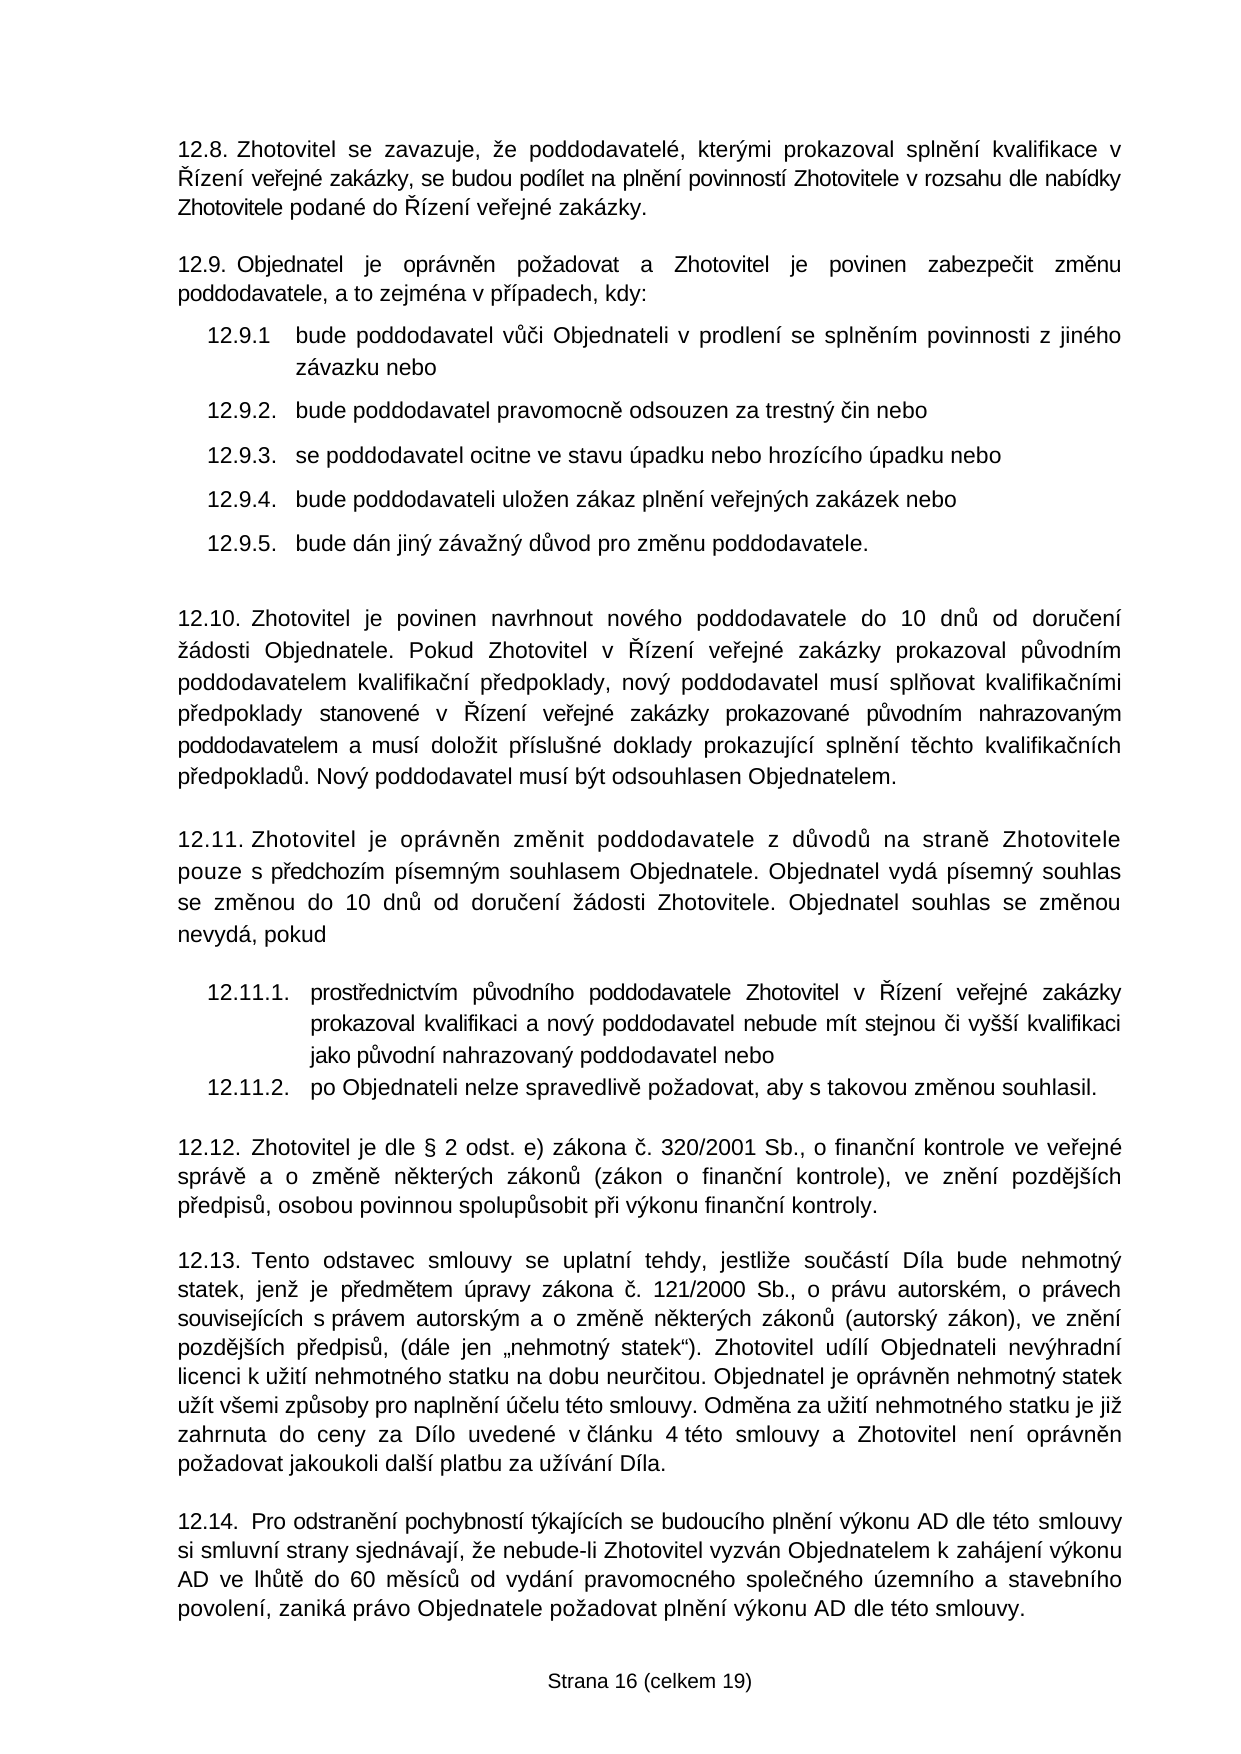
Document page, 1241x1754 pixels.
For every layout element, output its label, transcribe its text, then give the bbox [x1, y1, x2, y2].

list Zhotovitel je povinen navrhnout nového poddodavatele do 10 dnů od doručení žádosti Objednatele. Pokud Zhotovitel v Řízení veřejné zakázky prokazoval původním poddodavatelem kvalifikační předpoklady, nový poddodavatel musí splňovat kvalifikačními předpoklady stanovené v Řízení veřejné zakázky prokazované původním nahrazovaným poddodavatelem a musí doložit příslušné doklady prokazující splnění těchto kvalifikačních předpokladů. Nový poddodavatel musí být odsouhlasen Objednatelem. [177, 605, 1122, 789]
list Zhotovitel se zavazuje, že poddodavatelé, kterými prokazoval splnění kvalifikace v Řízení veřejné zakázky, se budou podílet na plnění povinností Zhotovitele v rozsahu dle nabídky Zhotovitele podané do Řízení veřejné zakázky. [177, 136, 1122, 220]
text 12.11.1. prostřednictvím původního poddodavatele Zhotovitel v Řízení veřejné zakázky prokazoval kvalifikaci a nový poddodavatel nebude mít stejnou či vyšší kvalifikaci jako původní nahrazovaný poddodavatel nebo [207, 979, 1122, 1068]
text 12.9.3. se poddodavatel ocitne ve stavu úpadku nebo hrozícího úpadku nebo [207, 442, 1122, 468]
list Zhotovitel je oprávněn změnit poddodavatele z důvodů na straně Zhotovitele pouze s předchozím písemným souhlasem Objednatele. Objednatel vydá písemný souhlas se změnou do 10 dnů od doručení žádosti Zhotovitele. Objednatel souhlas se změnou nevydá, pokud [177, 826, 1122, 947]
text 12.9.5. bude dán jiný závažný důvod pro změnu poddodavatele. [207, 530, 1122, 556]
text 12.9.1 bude poddodavatel vůči Objednateli v prodlení se splněním povinnosti z jiného závazku nebo [207, 322, 1122, 380]
text 12.9.4. bude poddodavateli uložen zákaz plnění veřejných zakázek nebo [207, 486, 1122, 512]
list Zhotovitel je dle § 2 odst. e) zákona č. 320/2001 Sb., o finanční kontrole ve veřejné správě a o změně některých zákonů (zákon o finanční kontrole), ve znění pozdějších předpisů, osobou povinnou spolupůsobit při výkonu finanční kontroly. [177, 1134, 1122, 1218]
list Pro odstranění pochybností týkajících se budoucího plnění výkonu AD dle této smlouvy si smluvní strany sjednávají, že nebude-li Zhotovitel vyzván Objednatelem k zahájení výkonu AD ve lhůtě do 60 měsíců od vydání pravomocného společného územního a stavebního povolení, zaniká právo Objednatele požadovat plnění výkonu AD dle této smlouvy. [177, 1508, 1122, 1621]
list Objednatel je oprávněn požadovat a Zhotovitel je povinen zabezpečit změnu poddodavatele, a to zejména v případech, kdy: [177, 251, 1122, 307]
text 12.9.2. bude poddodavatel pravomocně odsouzen za trestný čin nebo [207, 397, 1122, 424]
list Tento odstavec smlouvy se uplatní tehdy, jestliže součástí Díla bude nehmotný statek, jenž je předmětem úpravy zákona č. 121/2000 Sb., o právu autorském, o právech souvisejících s právem autorským a o změně některých zákonů (autorský zákon), ve znění pozdějších předpisů, (dále jen „nehmotný statek“). Zhotovitel udílí Objednateli nevýhradní licenci k užití nehmotného statku na dobu neurčitou. Objednatel je oprávněn nehmotný statek užít všemi způsoby pro naplnění účelu této smlouvy. Odměna za užití nehmotného statku je již zahrnuta do ceny za Dílo uvedené v článku 4 této smlouvy a Zhotovitel není oprávněn požadovat jakoukoli další platbu za užívání Díla. [177, 1247, 1122, 1476]
text 12.11.2. po Objednateli nelze spravedlivě požadovat, aby s takovou změnou souhlasil. [207, 1073, 1122, 1100]
